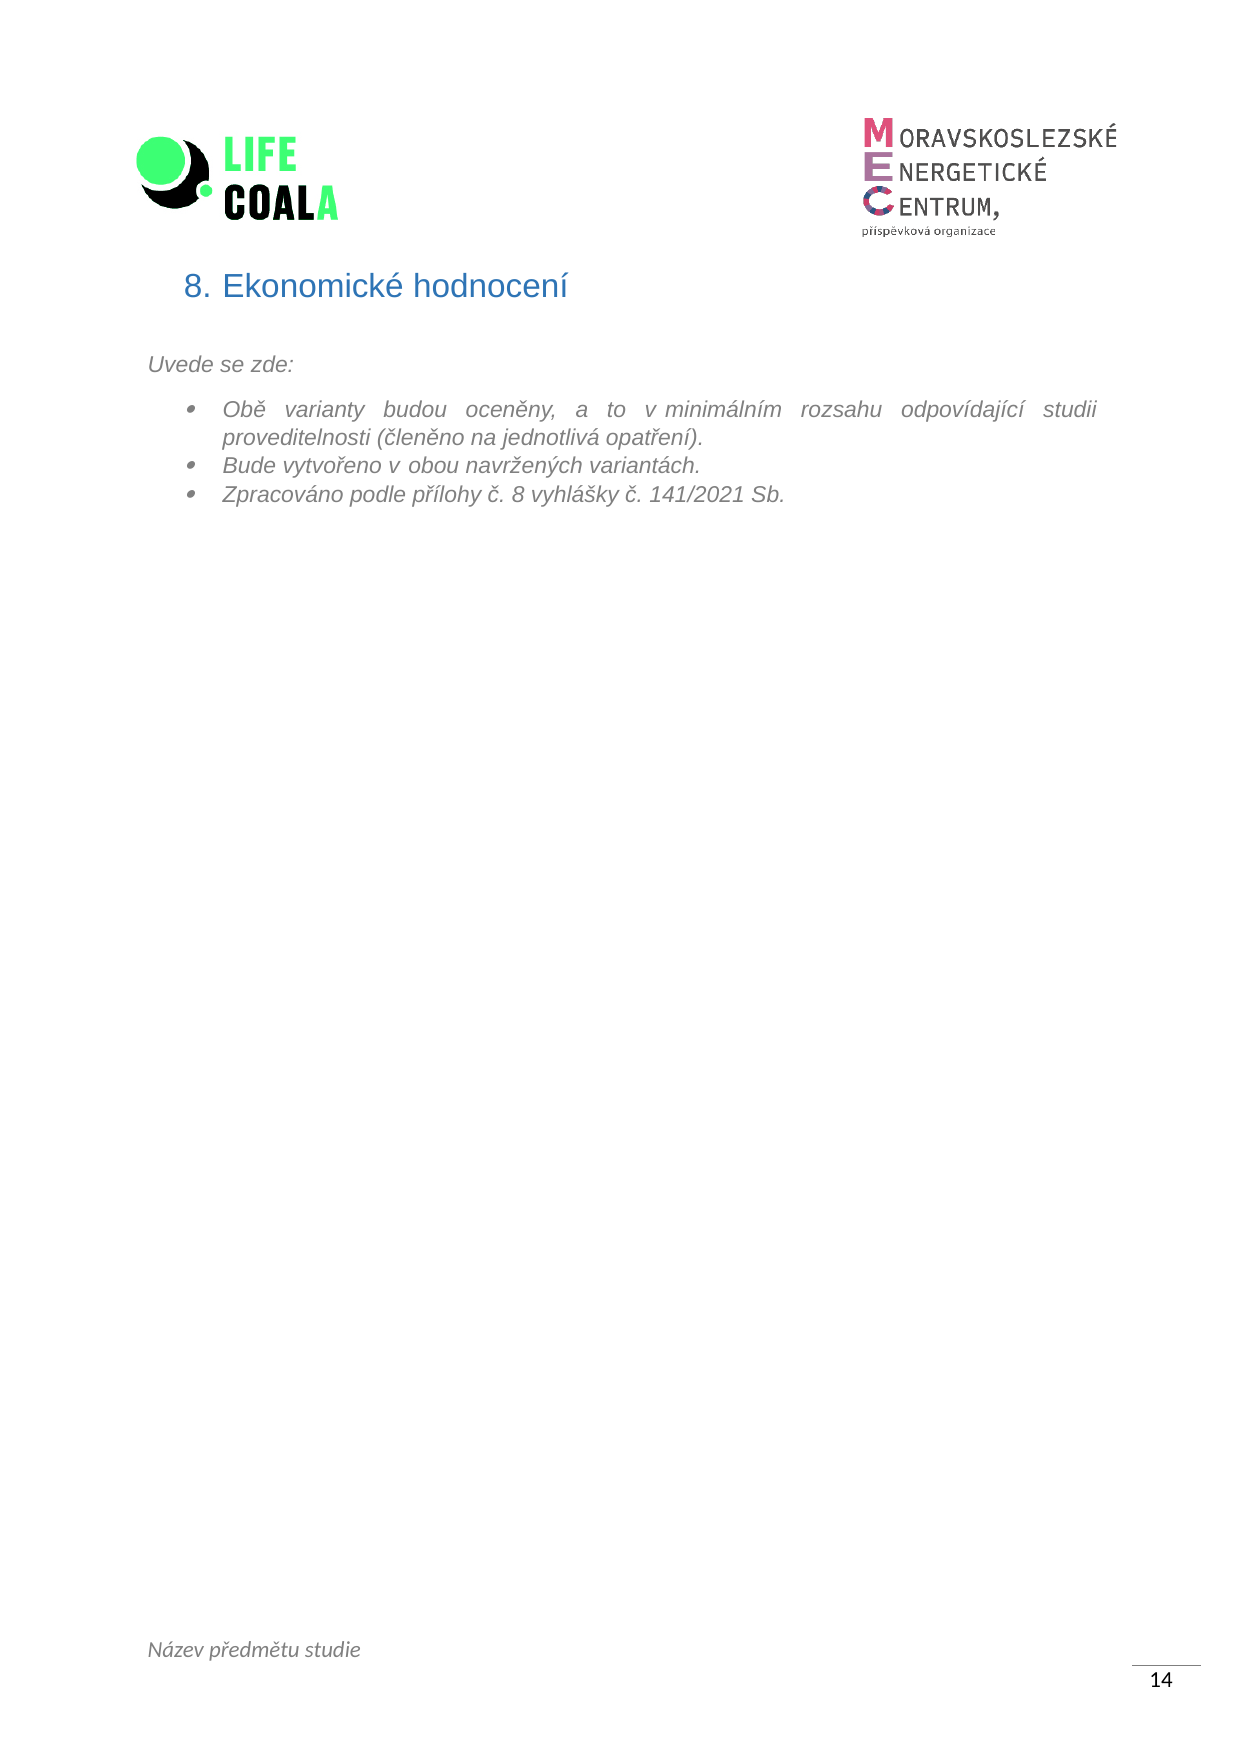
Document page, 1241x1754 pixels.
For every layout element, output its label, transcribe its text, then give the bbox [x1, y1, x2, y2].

list Bude vytvořeno v obou navržených variantách. [185, 452, 1099, 479]
picture [862, 118, 1117, 237]
text Uvede se zde: [147, 351, 1099, 377]
list Obě varianty budou oceněny, a to v minimálním rozsahu odpovídající studii proveditelnosti (členěno na jednotlivá opatření). [185, 396, 1099, 450]
list Zpracováno podle přílohy č. 8 vyhlášky č. 141/2021 Sb. [185, 481, 1099, 507]
picture [118, 118, 355, 237]
subtitle Ekonomické hodnocení [183, 266, 1094, 304]
